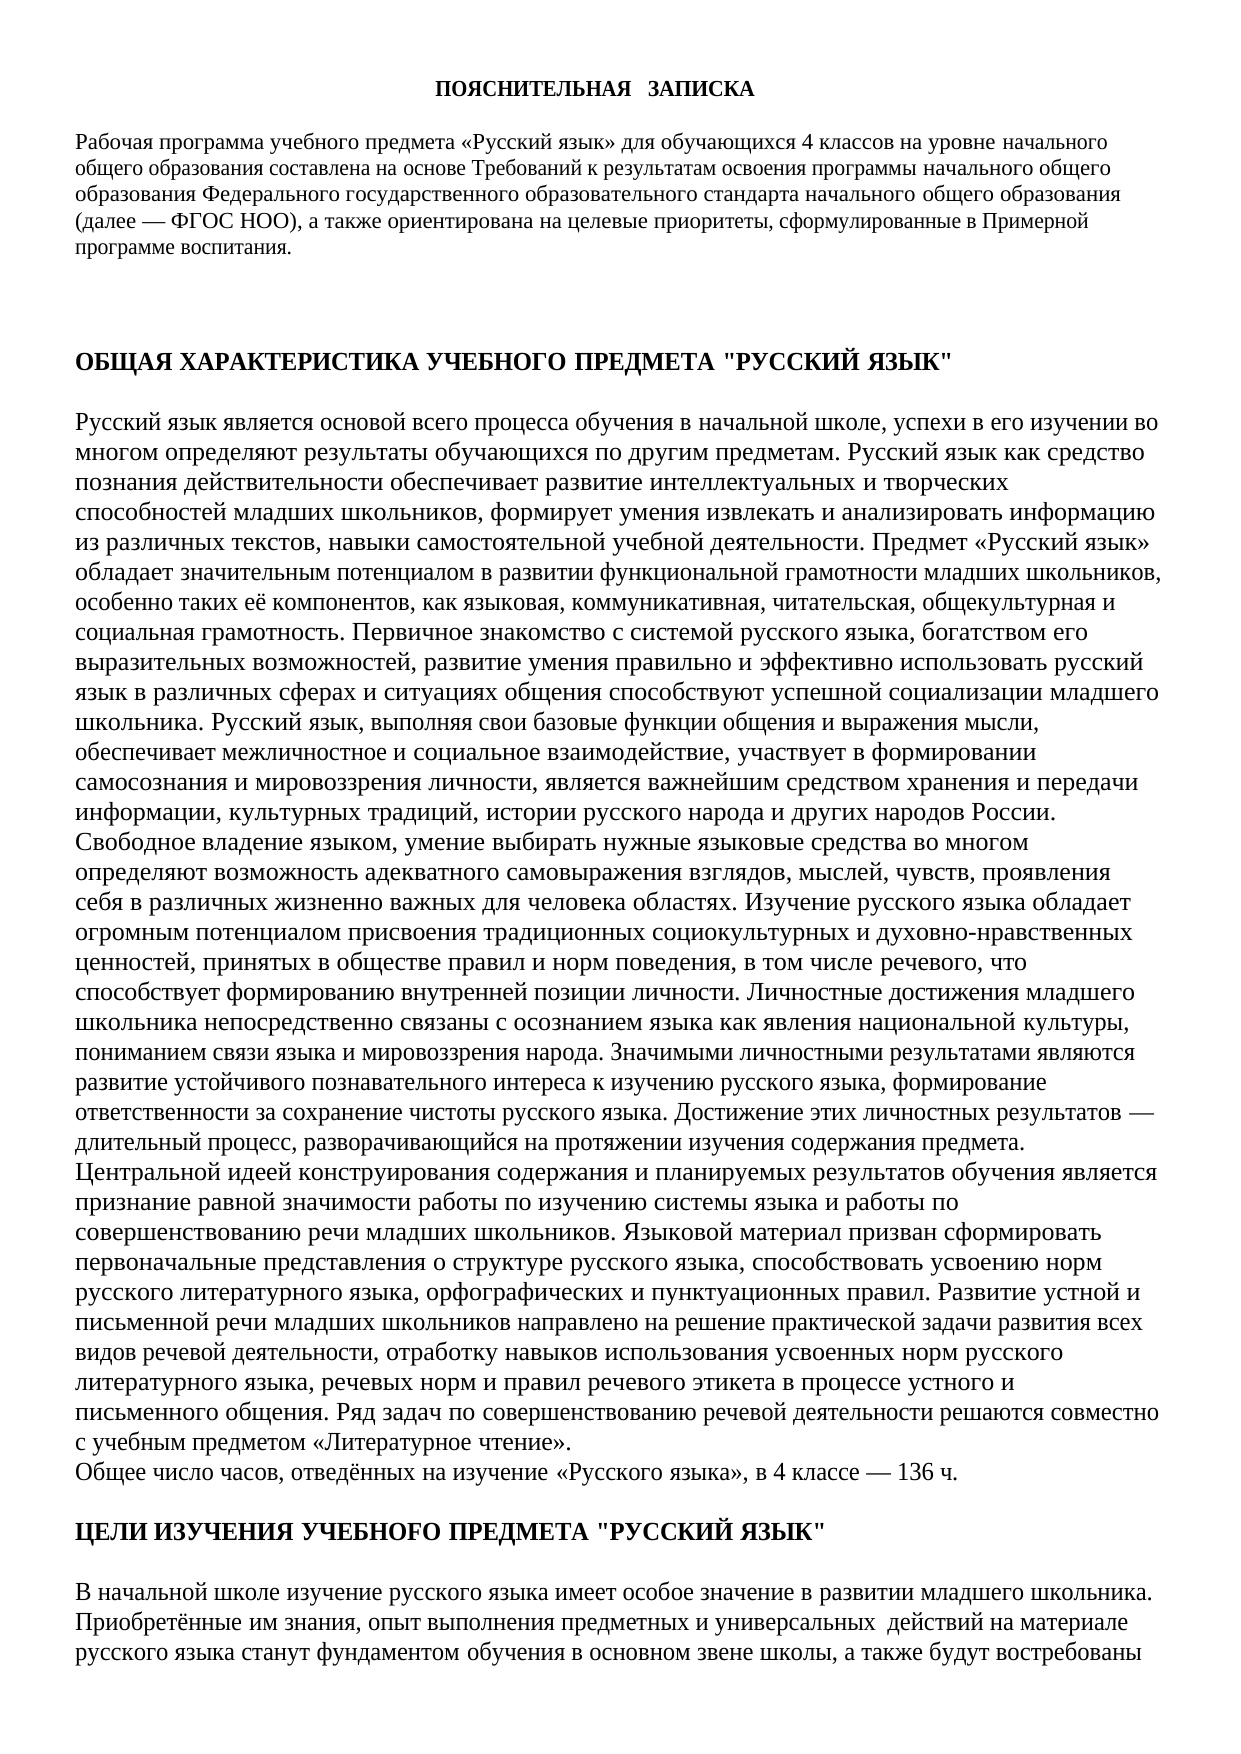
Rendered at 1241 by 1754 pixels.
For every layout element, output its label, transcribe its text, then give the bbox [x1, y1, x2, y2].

text ОБЩАЯ ХАРАКТЕРИСТИКА УЧЕБНОГО ПРЕДМЕТА "РУССКИЙ ЯЗЫК" [75, 346, 1165, 376]
text Центральной идеей конструирования содержания и планируемых результатов обучения является признание равной значимости работы по изучению системы языка и работы по совершенствованию речи младших школьников. Языковой материал призван сформировать первоначальные представления о структуре русского языка, способствовать усвоению норм русского литературного языка, орфографических и пунктуационных правил. Развитие устной и письменной речи младших школьников направлено на решение практической задачи развития всех видов речевой деятельности, отработку навыков использования усвоенных норм русского литературного языка, речевых норм и правил речевого этикета в процессе устного и письменного общения. Ряд задач по совершенствованию речевой деятельности решаются совместно с учебным предметом «Литературное чтение». [75, 1156, 1165, 1456]
text ПОЯСНИТЕЛЬНАЯ ЗАПИСКА [75, 75, 1165, 101]
text Общее число часов, отведённых на изучение «Русского языка», в 4 классе — 136 ч. [75, 1456, 1165, 1486]
text Русский язык является основой всего процесса обучения в начальной школе, успехи в его изучении во многом определяют результаты обучающихся по другим предметам. Русский язык как средство познания действительности обеспечивает развитие интеллектуальных и творческих способностей младших школьников, формирует умения извлекать и анализировать информацию из различных текстов, навыки самостоятельной учебной деятельности. Предмет «Русский язык» обладает значительным потенциалом в развитии функциональной грамотности младших школьников, особенно таких её компонентов, как языковая, коммуникативная, читательская, общекультурная и социальная грамотность. Первичное знакомство с системой русского языка, богатством его выразительных возможностей, развитие умения правильно и эффективно использовать русский язык в различных сферах и ситуациях общения способствуют успешной социализации младшего школьника. Русский язык, выполняя свои базовые функции общения и выражения мысли, обеспечивает межличностное и социальное взаимодействие, участвует в формировании самосознания и мировоззрения личности, является важнейшим средством хранения и передачи информации, культурных традиций, истории русского народа и других народов России. Свободное владение языком, умение выбирать нужные языковые средства во многом определяют возможность адекватного самовыражения взглядов, мыслей, чувств, проявления себя в различных жизненно важных для человека областях. Изучение русского языка обладает огромным потенциалом присвоения традиционных социокультурных и духовно-нравственных ценностей, принятых в обществе правил и норм поведения, в том числе речевого, что способствует формированию внутренней позиции личности. Личностные достижения младшего школьника непосредственно связаны с осознанием языка как явления национальной культуры, пониманием связи языка и мировоззрения народа. Значимыми личностными результатами являются развитие устойчивого познавательного интереса к изучению русского языка, формирование ответственности за сохранение чистоты русского языка. Достижение этих личностных результатов — длительный процесс, разворачивающийся на протяжении изучения содержания предмета. [75, 406, 1165, 1156]
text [75, 1576, 1165, 1666]
text Рабочая программа учебного предмета «Русский язык» для обучающихся 4 классов на уровне начального общего образования составлена на основе Требований к результатам освоения программы начального общего образования Федерального государственного образовательного стандарта начального общего образования (далее — ФГОС HOO), а также ориентирована на целевые приоритеты, сформулированные в Примерной программе воспитания. [75, 128, 1165, 259]
text ЦЕЛИ ИЗУЧЕНИЯ УЧЕБНОFО ПРЕДМЕТА "РУССКИЙ ЯЗЫК" [75, 1516, 1165, 1546]
